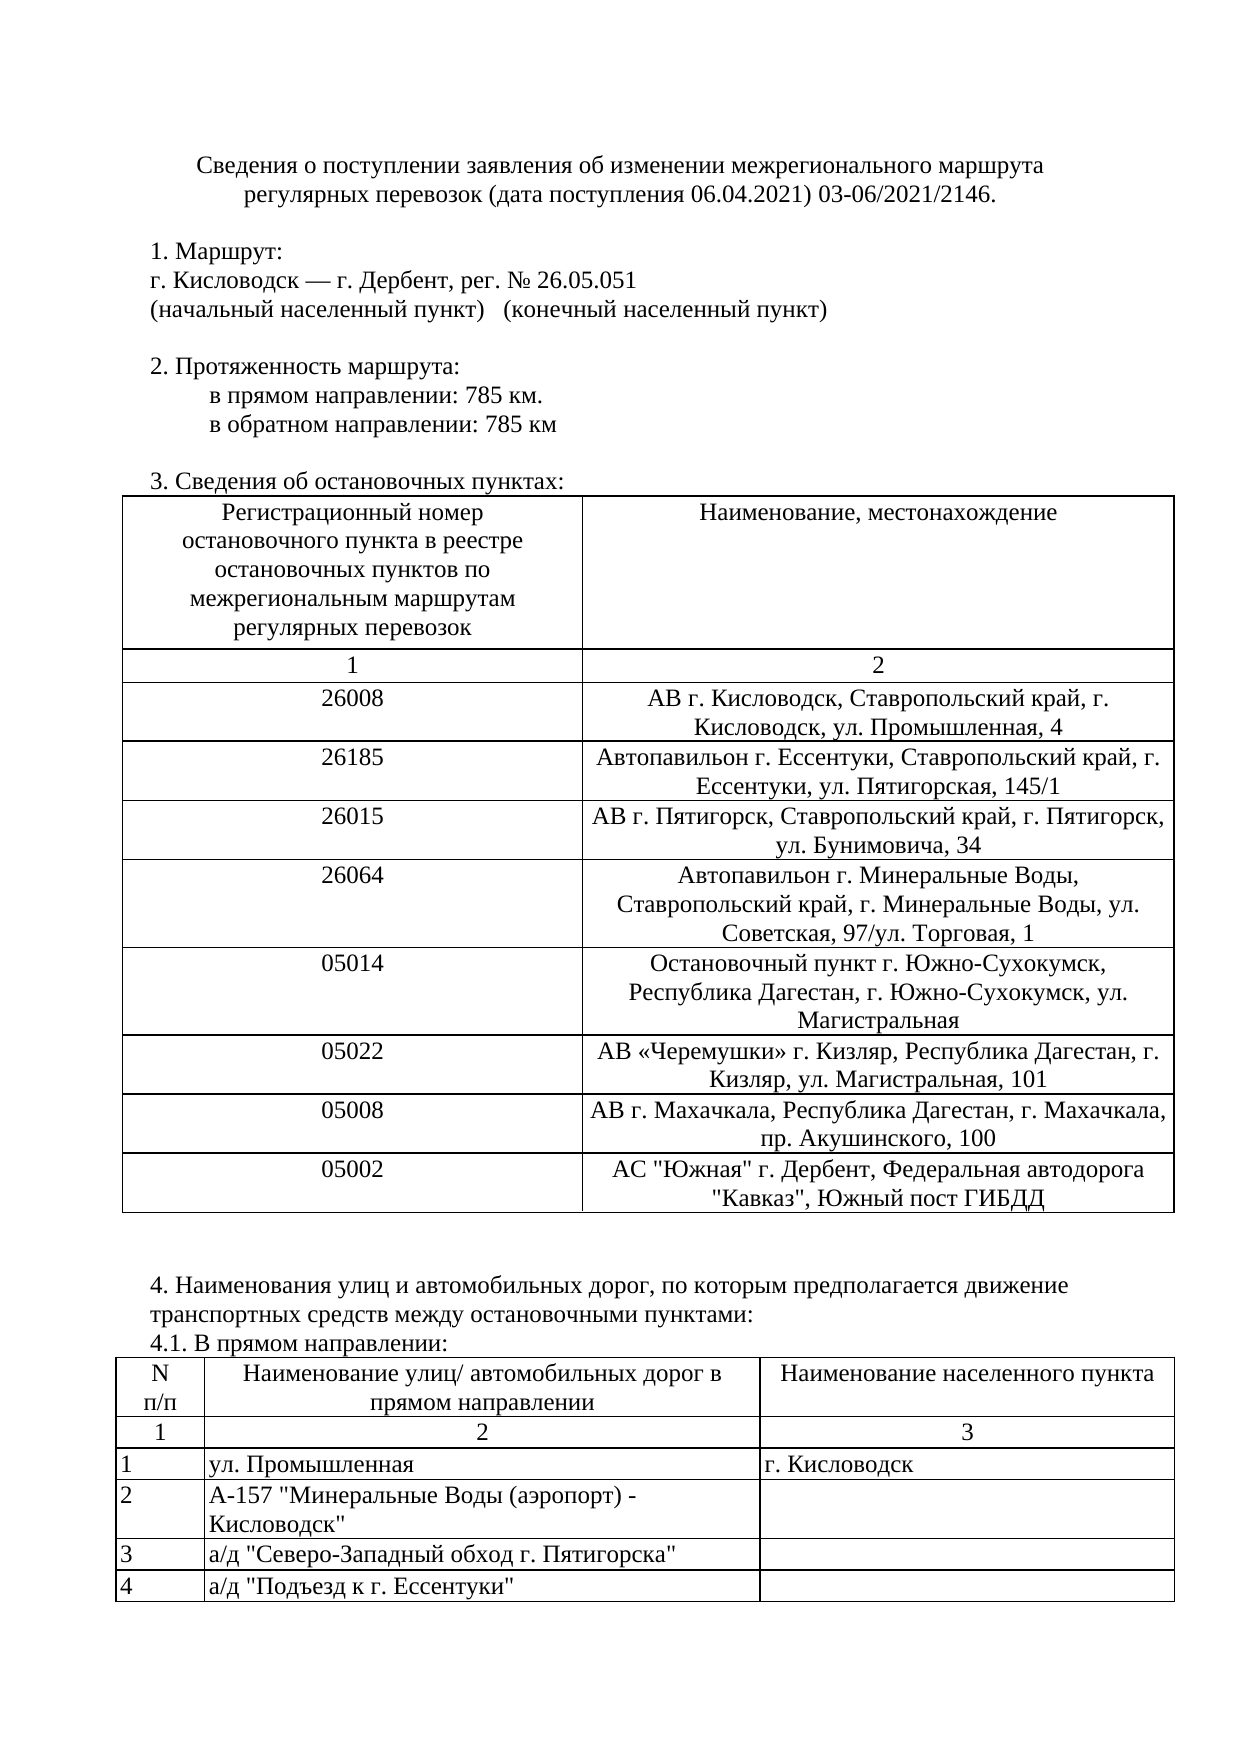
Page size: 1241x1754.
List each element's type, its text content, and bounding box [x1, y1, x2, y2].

text 2. Протяженность маршрута: [150, 351, 1090, 380]
text в прямом направлении: 785 км. [150, 380, 1090, 409]
table_cell 1 [117, 1417, 204, 1447]
table_cell 4 [117, 1571, 204, 1601]
text 4. Наименования улиц и автомобильных дорог, по которым предполагается движение транспортных средств между остановочными пунктами: [150, 1270, 1090, 1328]
table_header Наименование населенного пункта [761, 1358, 1174, 1416]
table_cell 26015 [123, 801, 582, 858]
table_cell [761, 1539, 1174, 1569]
text в обратном направлении: 785 км [150, 409, 1090, 437]
table_cell 2 [117, 1480, 204, 1538]
text 1. Маршрут: [150, 236, 1090, 265]
table_header Наименование, местонахождение [583, 497, 1173, 648]
table_cell 1 [117, 1449, 204, 1479]
text 3. Сведения об остановочных пунктах: [150, 466, 1090, 495]
text Сведения о поступлении заявления об изменении межрегионального маршрута регулярных перевозок (дата поступления 06.04.2021) 03-06/2021/2146. [150, 150, 1090, 207]
table_cell 1 [123, 650, 582, 681]
table_cell а/д "Северо-Западный обход г. Пятигорска" [205, 1539, 759, 1569]
table_cell 3 [117, 1539, 204, 1569]
table_cell 26008 [123, 683, 582, 740]
text 4.1. В прямом направлении: [150, 1328, 1090, 1357]
table_cell 05002 [123, 1154, 582, 1211]
table_cell 3 [761, 1417, 1174, 1447]
text г. Кисловодск — г. Дербент, рег. № 26.05.051 [150, 265, 1090, 294]
table_cell 05014 [123, 948, 582, 1034]
table_cell г. Кисловодск [761, 1449, 1174, 1479]
table_cell 2 [205, 1417, 759, 1447]
table_cell ул. Промышленная [205, 1449, 759, 1479]
table_header Наименование улиц/ автомобильных дорог в прямом направлении [205, 1358, 759, 1416]
table_cell 2 [583, 650, 1173, 681]
table_cell АВ «Черемушки» г. Кизляр, Республика Дагестан, г. Кизляр, ул. Магистральная, 101 [583, 1036, 1173, 1093]
table_cell АВ г. Махачкала, Республика Дагестан, г. Махачкала, пр. Акушинского, 100 [583, 1095, 1173, 1152]
table_cell А-157 "Минеральные Воды (аэропорт) - Кисловодск" [205, 1480, 759, 1538]
table_cell АС "Южная" г. Дербент, Федеральная автодорога "Кавказ", Южный пост ГИБДД [583, 1154, 1173, 1211]
table_header Регистрационный номер остановочного пункта в реестре остановочных пунктов по межрегиональным маршрутам регулярных перевозок [123, 497, 582, 648]
table_cell 26185 [123, 742, 582, 799]
table_cell 26064 [123, 860, 582, 946]
table_cell Автопавильон г. Минеральные Воды, Ставропольский край, г. Минеральные Воды, ул. Советская, 97/ул. Торговая, 1 [583, 860, 1173, 946]
table_cell а/д "Подъезд к г. Ессентуки" [205, 1571, 759, 1601]
table_cell Остановочный пункт г. Южно-Сухокумск, Республика Дагестан, г. Южно-Сухокумск, ул. Магистральная [583, 948, 1173, 1034]
table_cell АВ г. Кисловодск, Ставропольский край, г. Кисловодск, ул. Промышленная, 4 [583, 683, 1173, 740]
text (начальный населенный пункт) (конечный населенный пункт) [150, 294, 1090, 322]
table_cell Автопавильон г. Ессентуки, Ставропольский край, г. Ессентуки, ул. Пятигорская, 145/1 [583, 742, 1173, 799]
table_header N п/п [117, 1358, 204, 1416]
table_cell 05022 [123, 1036, 582, 1093]
table_cell АВ г. Пятигорск, Ставропольский край, г. Пятигорск, ул. Бунимовича, 34 [583, 801, 1173, 858]
table_cell [761, 1480, 1174, 1538]
table_cell 05008 [123, 1095, 582, 1152]
table_cell [761, 1571, 1174, 1601]
